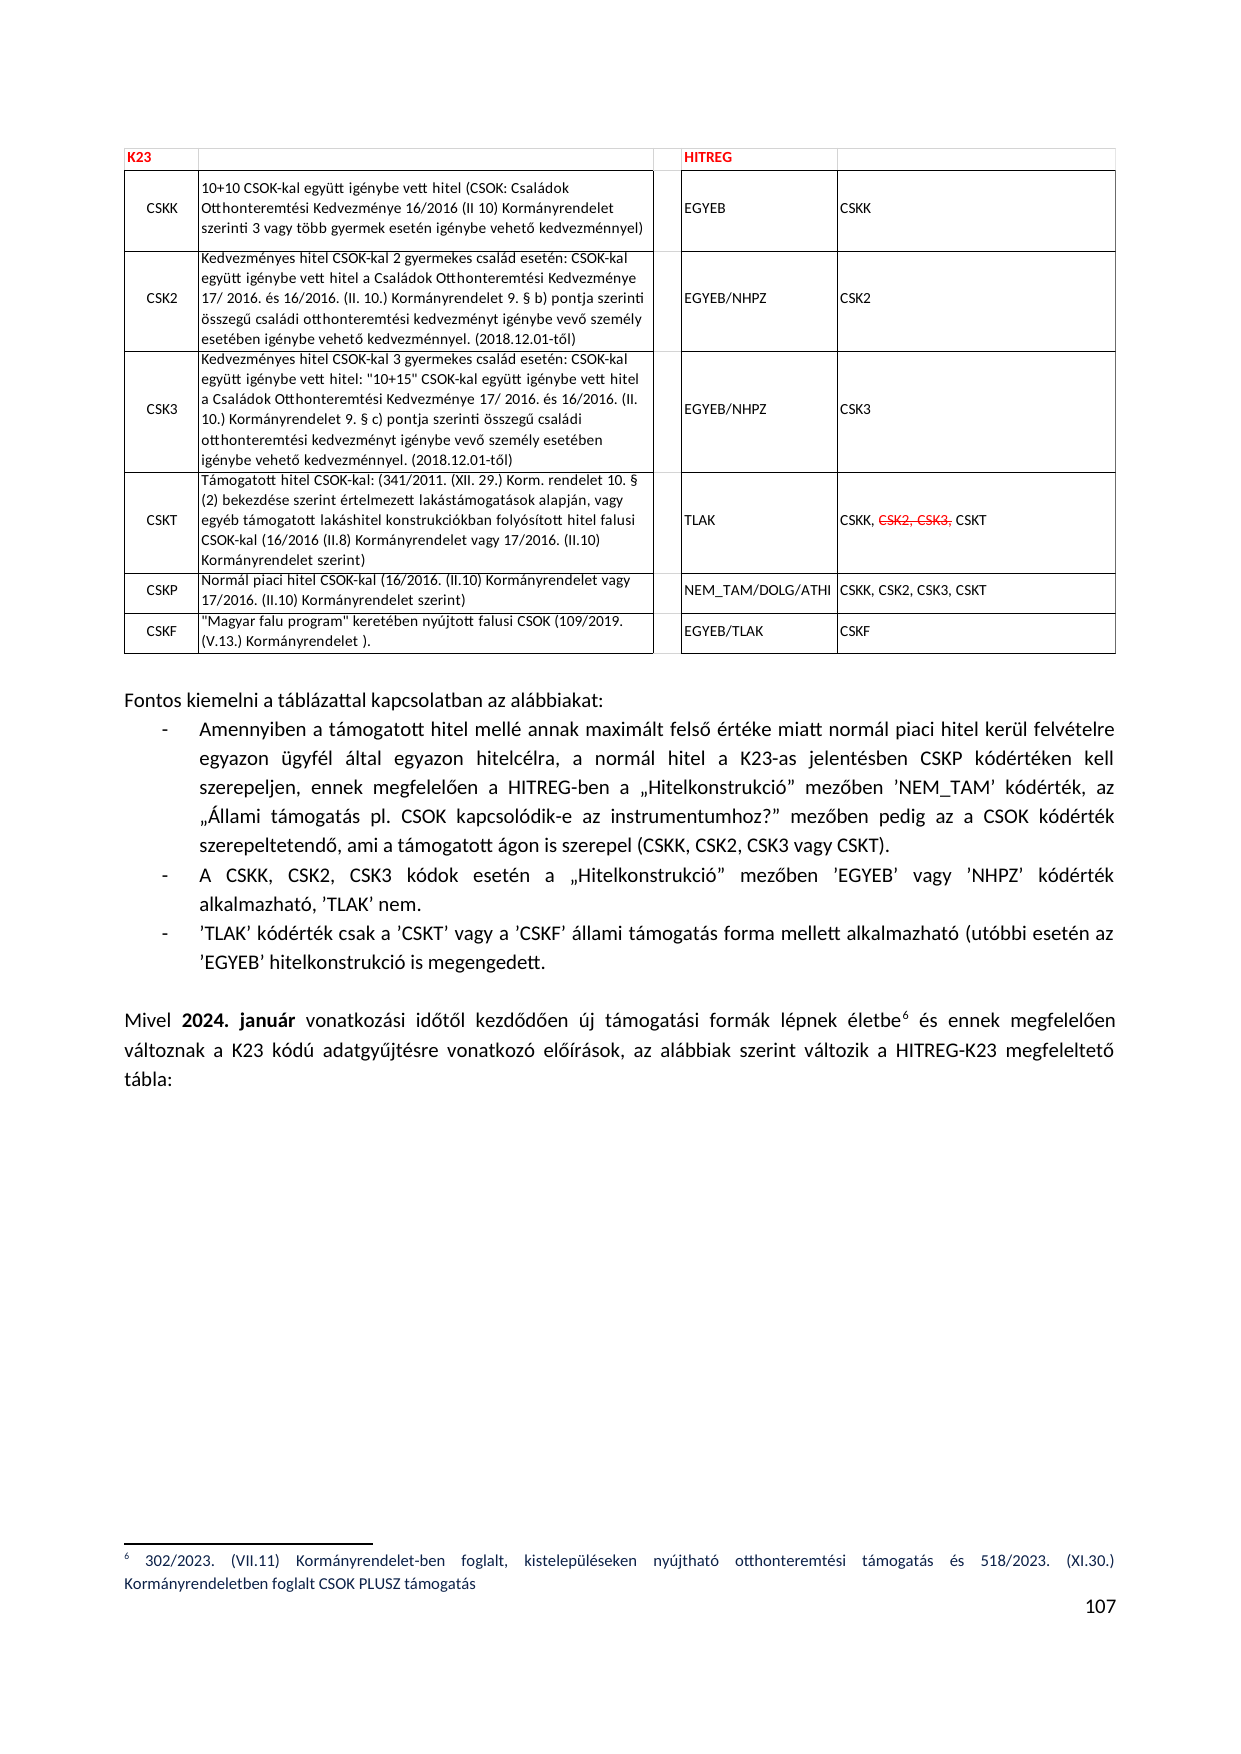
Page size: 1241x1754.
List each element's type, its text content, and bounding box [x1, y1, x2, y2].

list ’TLAK’ kódérték csak a ’CSKT’ vagy a ’CSKF’ állami támogatás forma mellett alkalmazható (utóbbi esetén az ’EGYEB’ hitelkonstrukció is megengedett. [162, 920, 1116, 975]
list A CSKK, CSK2, CSK3 kódok esetén a „Hitelkonstrukció” mezőben ’EGYEB’ vagy ’NHPZ’ kódérték alkalmazható, ’TLAK’ nem. [162, 862, 1116, 916]
text Mivel 2024. január vonatkozási időtől kezdődően új támogatási formák lépnek életbe és ennek megfelelően változnak a K23 kódú adatgyűjtésre vonatkozó előírások, az alábbiak szerint változik a HITREG-K23 megfeleltető tábla: [124, 1008, 1116, 1091]
list Amennyiben a támogatott hitel mellé annak maximált felső értéke miatt normál piaci hitel kerül felvételre egyazon ügyfél által egyazon hitelcélra, a normál hitel a K23-as jelentésben CSKP kódértéken kell szerepeljen, ennek megfelelően a HITREG-ben a „Hitelkonstrukció” mezőben ’NEM_TAM’ kódérték, az „Állami támogatás pl. CSOK kapcsolódik-e az instrumentumhoz?” mezőben pedig az a CSOK kódérték szerepeltetendő, ami a támogatott ágon is szerepel (CSKK, CSK2, CSK3 vagy CSKT). [162, 716, 1116, 858]
list Fontos kiemelni a táblázattal kapcsolatban az alábbiakat: [124, 687, 1116, 712]
